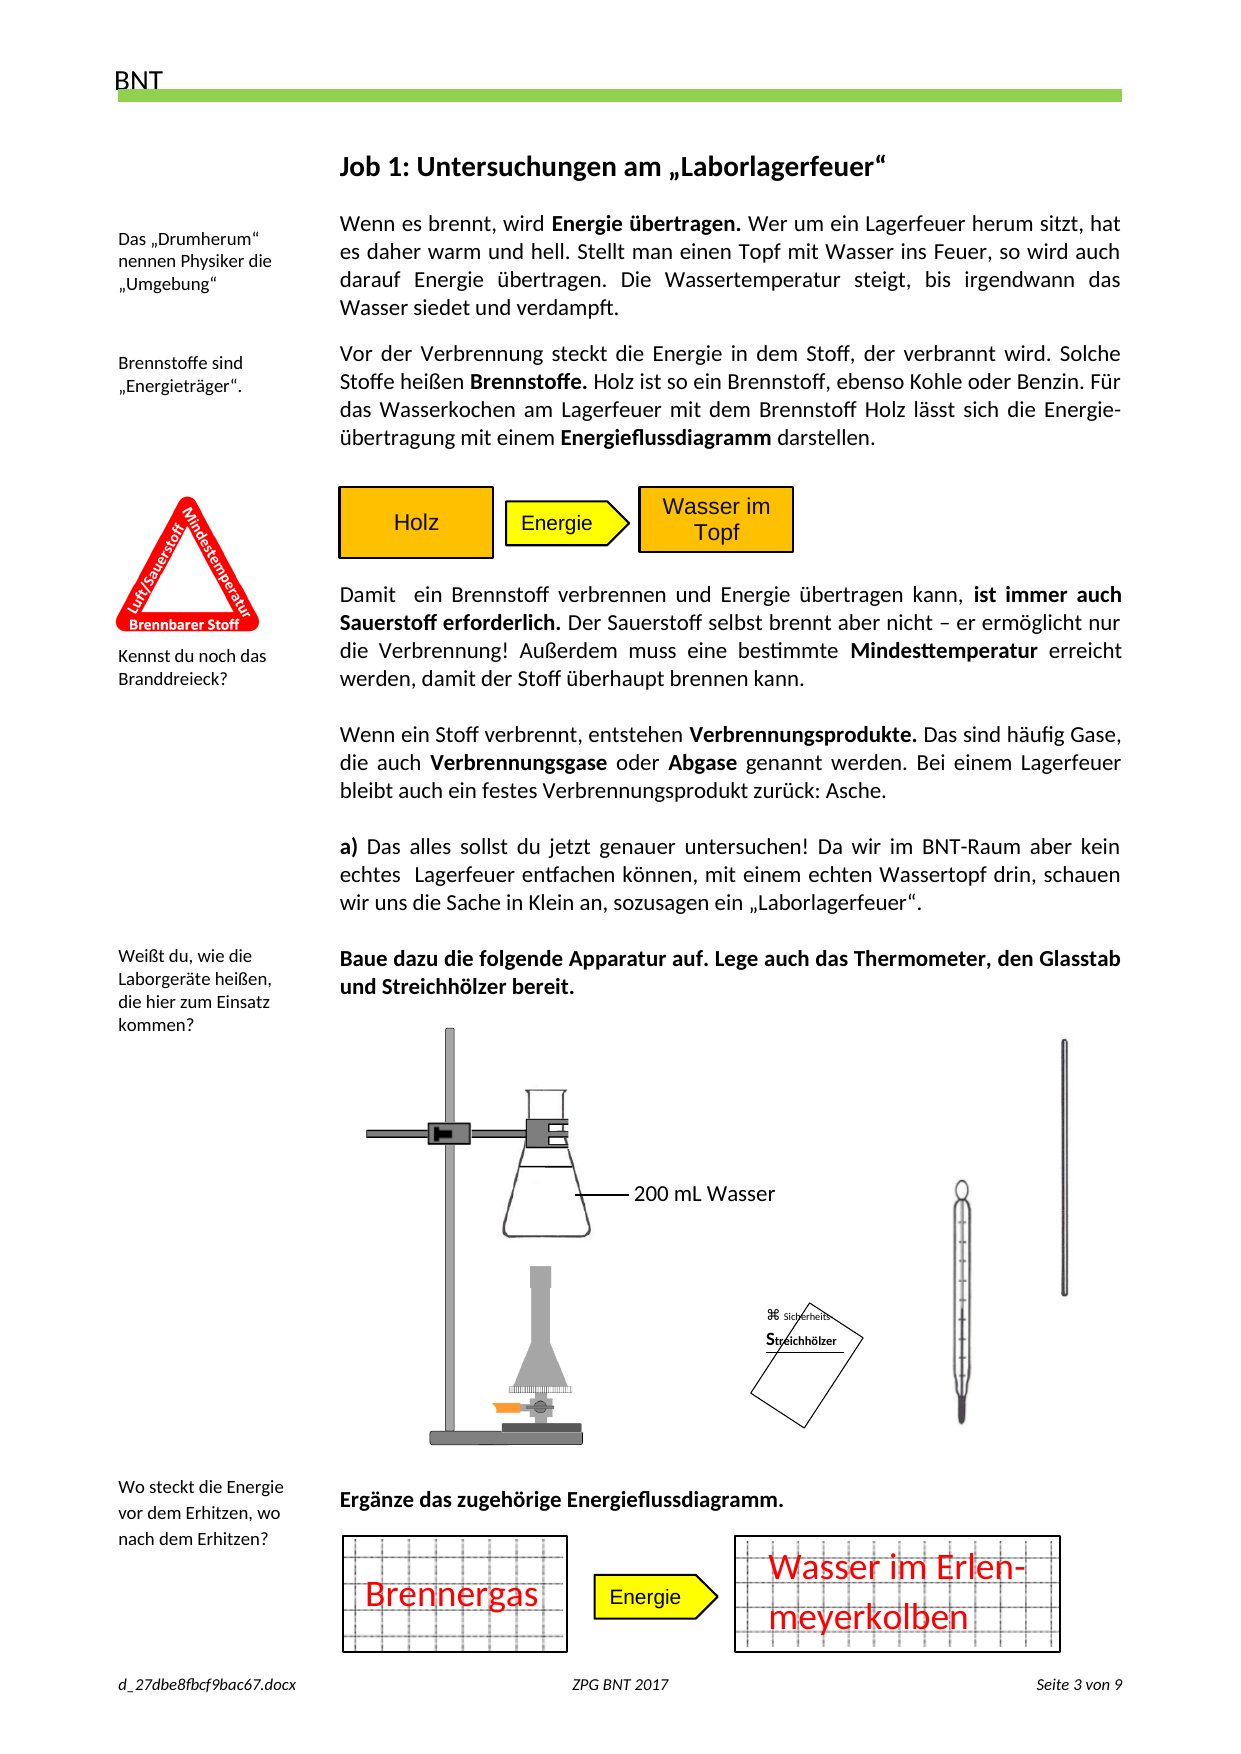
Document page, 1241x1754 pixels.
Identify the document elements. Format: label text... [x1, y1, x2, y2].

text Ergänze das zugehörige Energieflussdiagramm. [339, 1486, 1122, 1514]
picture [1055, 1034, 1076, 1300]
text Wenn ein Stoff verbrennt, entstehen Verbrennungsprodukte. Das sind häufig Gase, die auch Verbrennungsgase oder Abgase genannt werden. Bei einem Lagerfeuer bleibt auch ein festes Verbrennungsprodukt zurück: Asche. [339, 720, 1122, 804]
text Job 1: Untersuchungen am „Laborlagerfeuer“ [339, 148, 1122, 183]
text Brennstoffe sind „Energieträger“. [118, 351, 310, 397]
text Weißt du, wie die Laborgeräte heißen, [118, 944, 310, 990]
picture [356, 1079, 602, 1243]
text Das „Drumherum“ nennen Physiker die „Umgebung“ [118, 227, 310, 295]
picture [949, 1171, 974, 1438]
text Kennst du noch das Branddreieck? [118, 644, 310, 690]
picture [344, 1539, 564, 1651]
text Baue dazu die folgende Apparatur auf. Lege auch das Thermometer, den Glasstab und Streichhölzer bereit. [339, 944, 1122, 1000]
picture [108, 492, 267, 640]
text Wenn es brennt, wird Energie übertragen. Wer um ein Lagerfeuer herum sitzt, hat es daher warm und hell. Stellt man einen Topf mit Wasser ins Feuer, so wird auch darauf Energie übertragen. Die Wassertemperatur steigt, bis irgendwann das Wasser siedet und verdampft. [339, 209, 1122, 321]
text Damit ein Brennstoff verbrennen und Energie übertragen kann, ist immer auch Sauerstoff erforderlich. Der Sauerstoff selbst brennt aber nicht – er ermöglicht nur die Verbrennung! Außerdem muss eine bestimmte Mindesttemperatur erreicht werden, damit der Stoff überhaupt brennen kann. [339, 580, 1122, 692]
picture [736, 1541, 1059, 1647]
picture [480, 1260, 590, 1437]
text die hier zum Einsatz kommen? [118, 990, 310, 1036]
text Wo steckt die Energie vor dem Erhitzen, wo nach dem Erhitzen? [118, 1475, 310, 1551]
text Vor der Verbrennung steckt die Energie in dem Stoff, der verbrannt wird. Solche Stoffe heißen Brennstoffe. Holz ist so ein Brennstoff, ebenso Kohle oder Benzin. Für das Wasserkochen am Lagerfeuer mit dem Brennstoff Holz lässt sich die Energie-übertragung mit einem Energieflussdiagramm darstellen. [339, 339, 1122, 451]
text a) Das alles sollst du jetzt genauer untersuchen! Da wir im BNT-Raum aber kein echtes Lagerfeuer entfachen können, mit einem echten Wassertopf drin, schauen wir uns die Sache in Klein an, sozusagen ein „Laborlagerfeuer“. [339, 832, 1122, 916]
